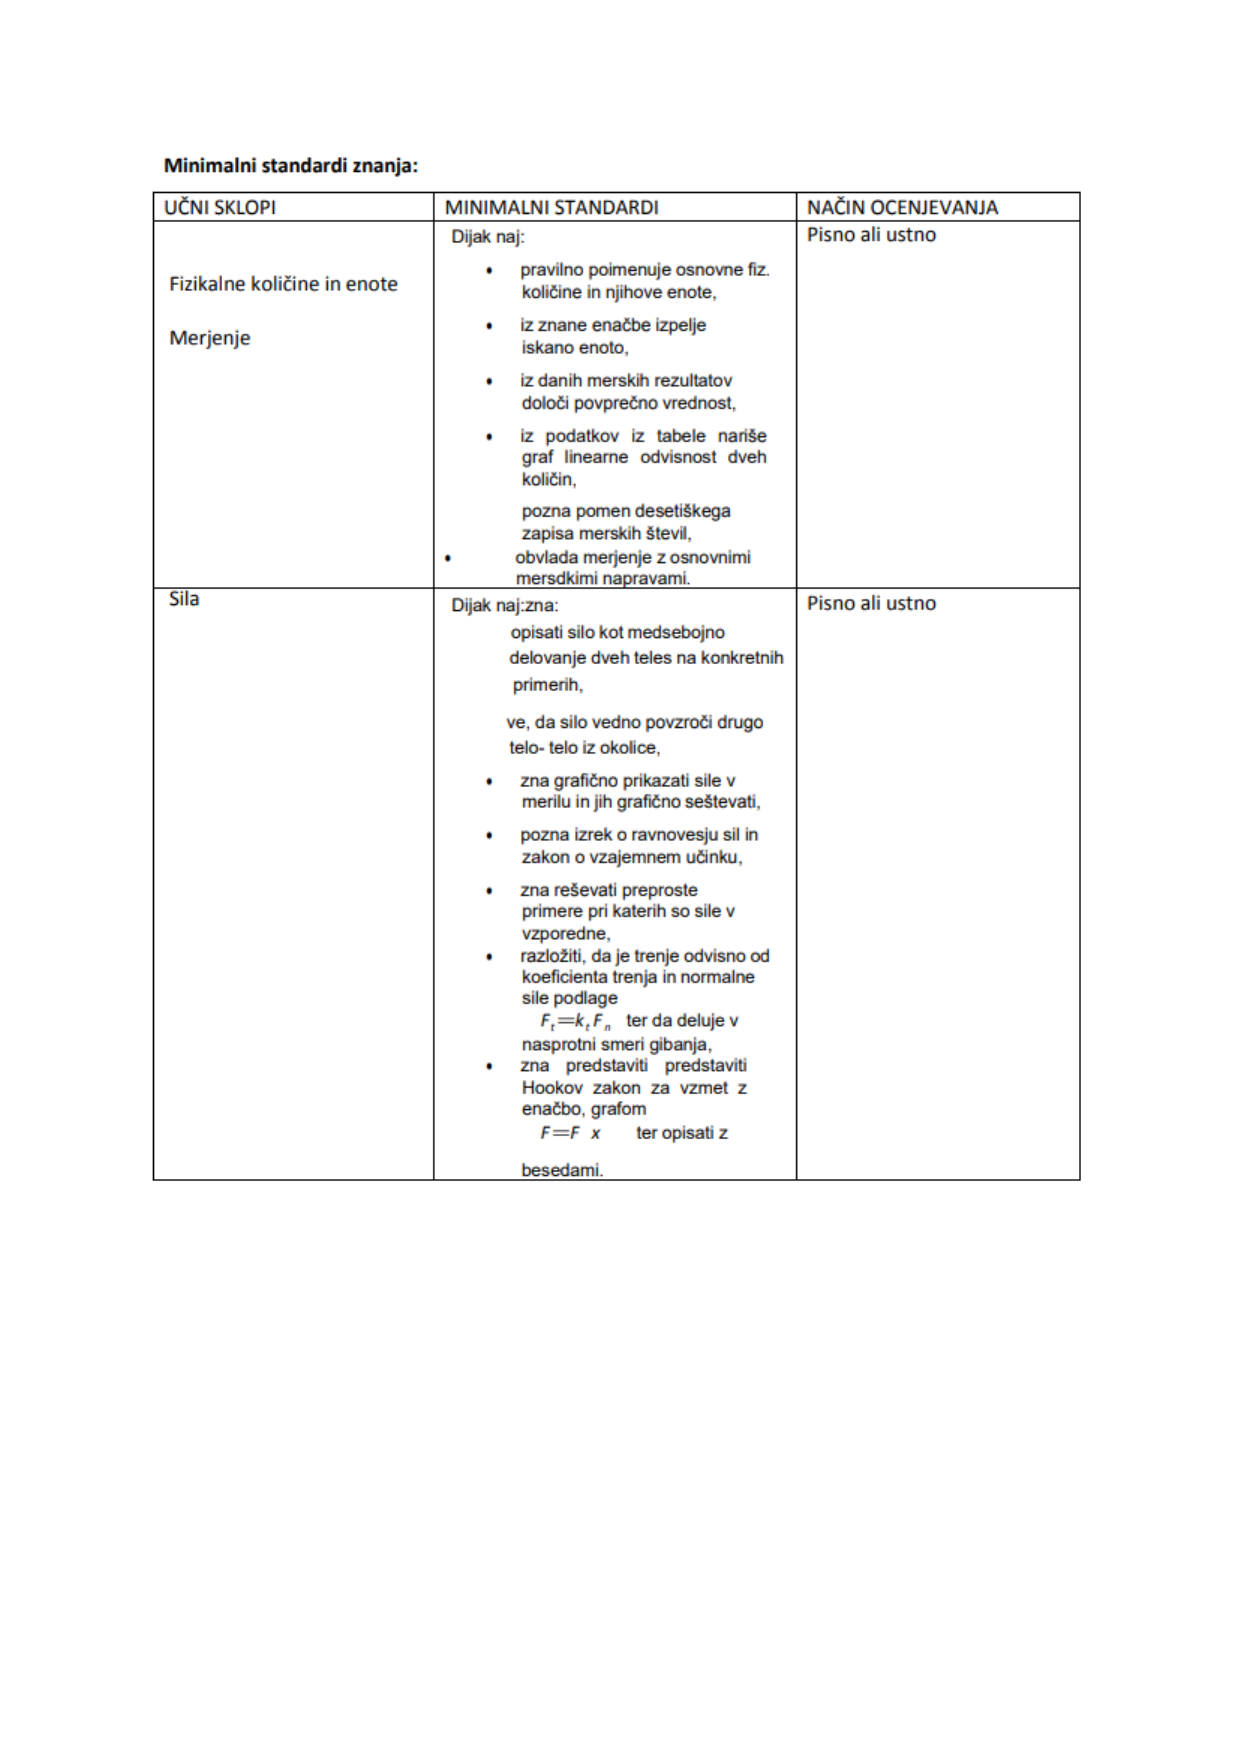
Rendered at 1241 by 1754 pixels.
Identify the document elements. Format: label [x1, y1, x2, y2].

picture [147, 147, 1093, 1202]
